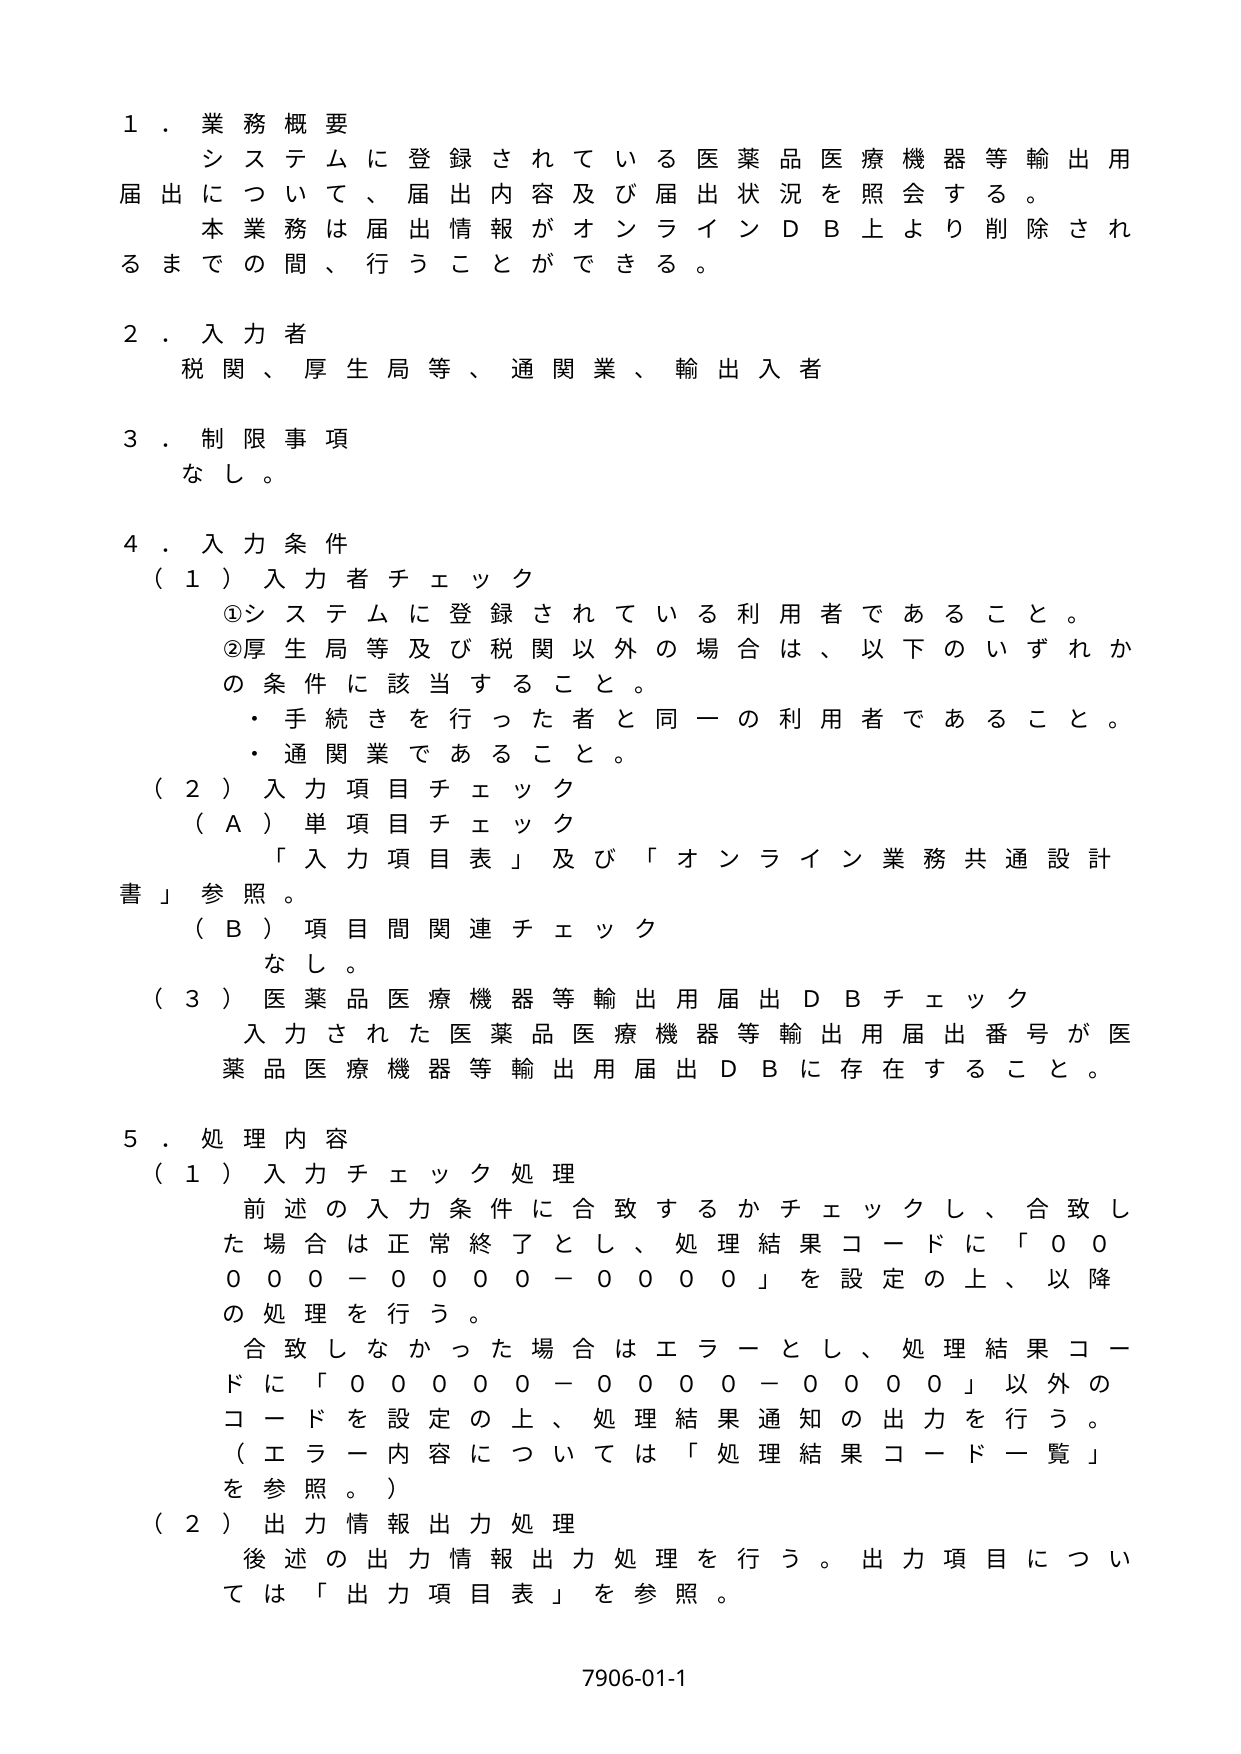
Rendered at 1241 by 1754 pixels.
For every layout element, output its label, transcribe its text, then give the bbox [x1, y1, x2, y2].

text 後述の出力情報出力処理を行う。出力項目については「出力項目表」を参照。 [202, 1540, 1150, 1610]
text ３．制限事項 [119, 420, 1150, 455]
text （Ａ）単項目チェック [161, 805, 1150, 840]
text （２）入力項目チェック [140, 770, 1150, 805]
text 前述の入力条件に合致するかチェックし、合致した場合は正常終了とし、処理結果コードに「０００００－００００－００００」を設定の上、以降の処理を行う。 [202, 1190, 1150, 1330]
text （２）出力情報出力処理 [140, 1505, 1150, 1540]
text ４．入力条件 [119, 525, 1150, 560]
text システムに登録されている医薬品医療機器等輸出用届出について、届出内容及び届出状況を照会する。 [119, 140, 1150, 210]
text （３）医薬品医療機器等輸出用届出ＤＢチェック [119, 980, 1150, 1015]
text 合致しなかった場合はエラーとし、処理結果コードに「０００００－００００－００００」以外のコードを設定の上、処理結果通知の出力を行う。（エラー内容については「処理結果コード一覧」を参照。） [202, 1330, 1150, 1505]
text 税関、厚生局等、通関業、輸出入者 [119, 350, 1150, 385]
text （１）入力者チェック [119, 560, 1150, 595]
list ・通関業であること。 [157, 735, 1150, 770]
text （Ｂ）項目間関連チェック [161, 910, 1150, 945]
text 入力された医薬品医療機器等輸出用届出番号が医薬品医療機器等輸出用届出ＤＢに存在すること。 [202, 1015, 1150, 1085]
text ②厚生局等及び税関以外の場合は、以下のいずれかの条件に該当すること。 [202, 630, 1150, 700]
list ・手続きを行った者と同一の利用者であること。 [157, 700, 1150, 735]
text １．業務概要 [119, 105, 1150, 140]
text 「入力項目表」及び「オンライン業務共通設計書」参照。 [119, 840, 1150, 910]
text なし。 [119, 945, 1150, 980]
text ①システムに登録されている利用者であること。 [119, 595, 1150, 630]
text ５．処理内容 [119, 1120, 1150, 1155]
text ２．入力者 [119, 315, 1150, 350]
text なし。 [119, 455, 1150, 490]
text （１）入力チェック処理 [140, 1155, 1150, 1190]
text 本業務は届出情報がオンラインＤＢ上より削除されるまでの間、行うことができる。 [119, 210, 1150, 280]
